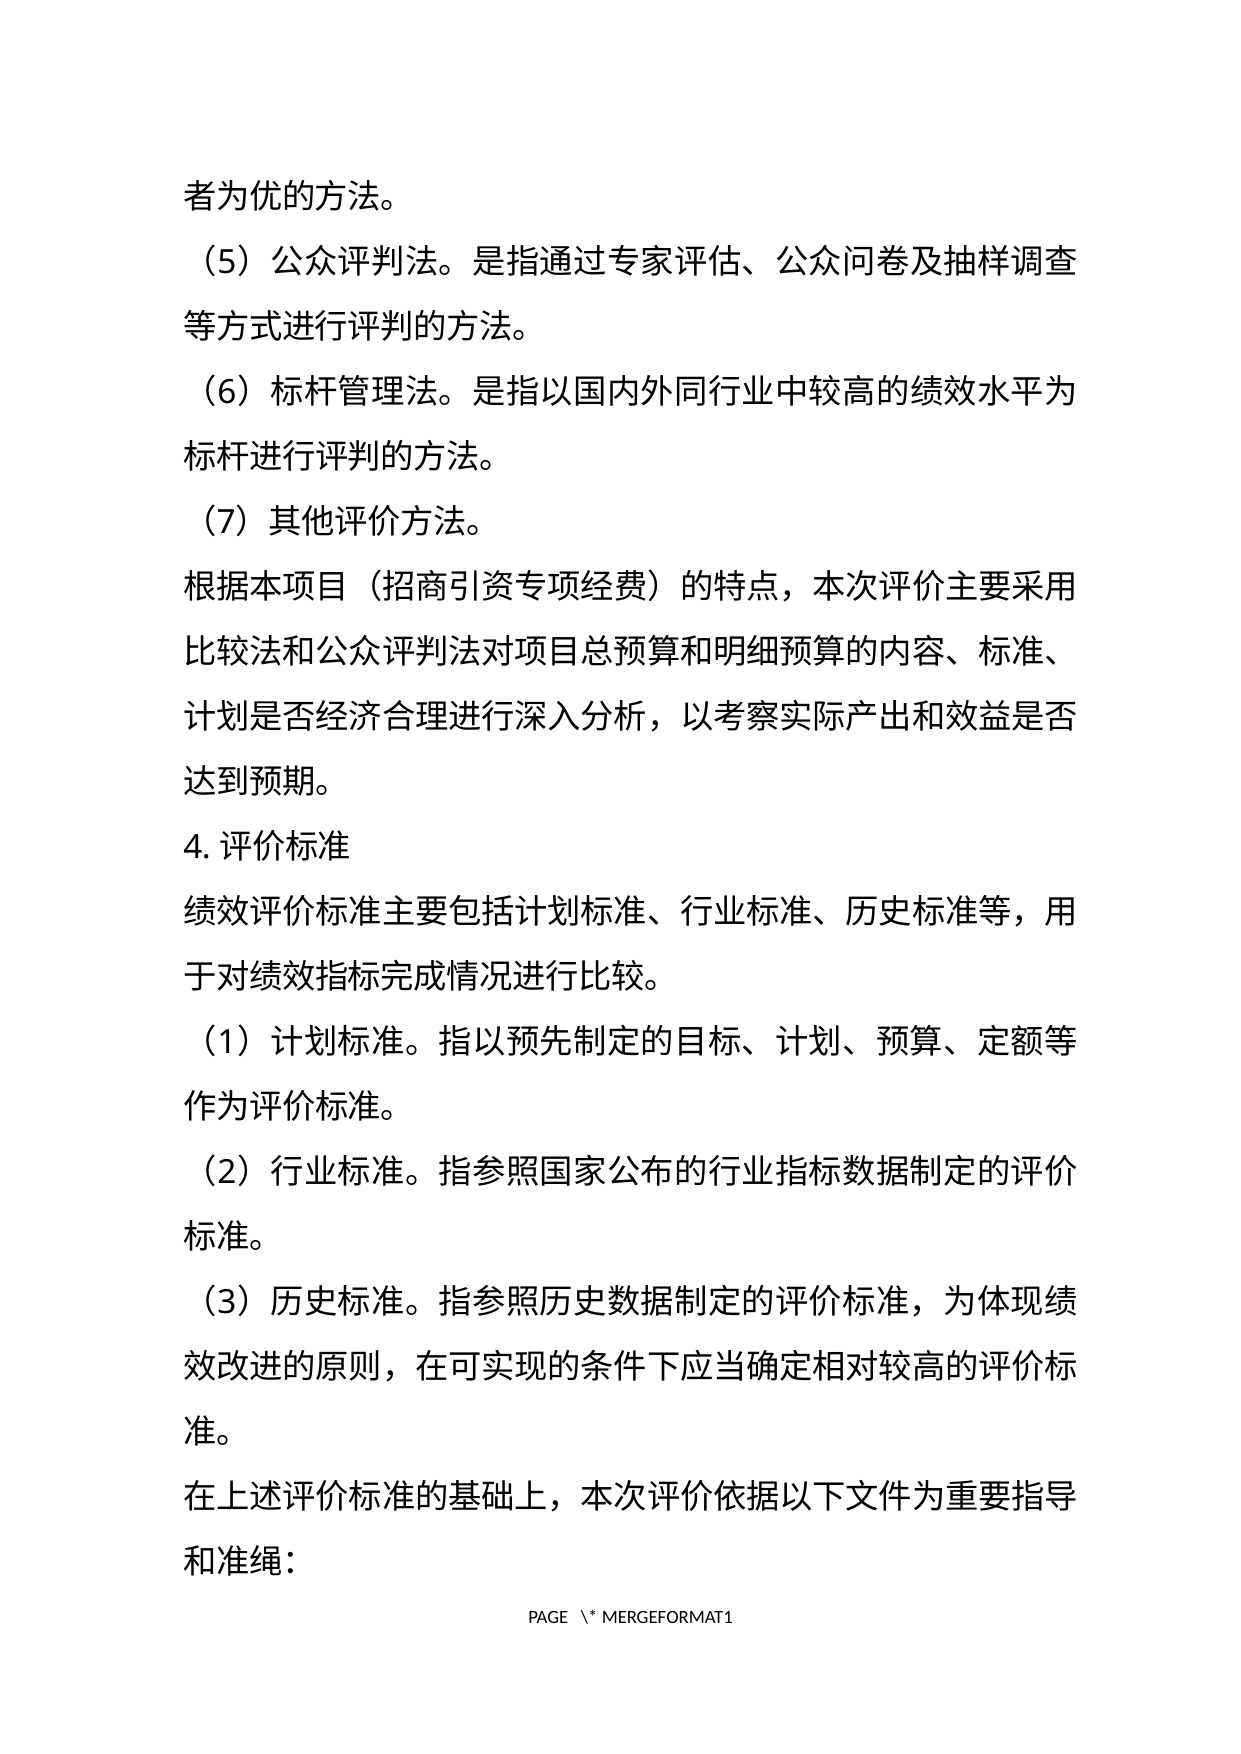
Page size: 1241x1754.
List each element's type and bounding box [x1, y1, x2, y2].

text [183, 162, 1078, 1592]
